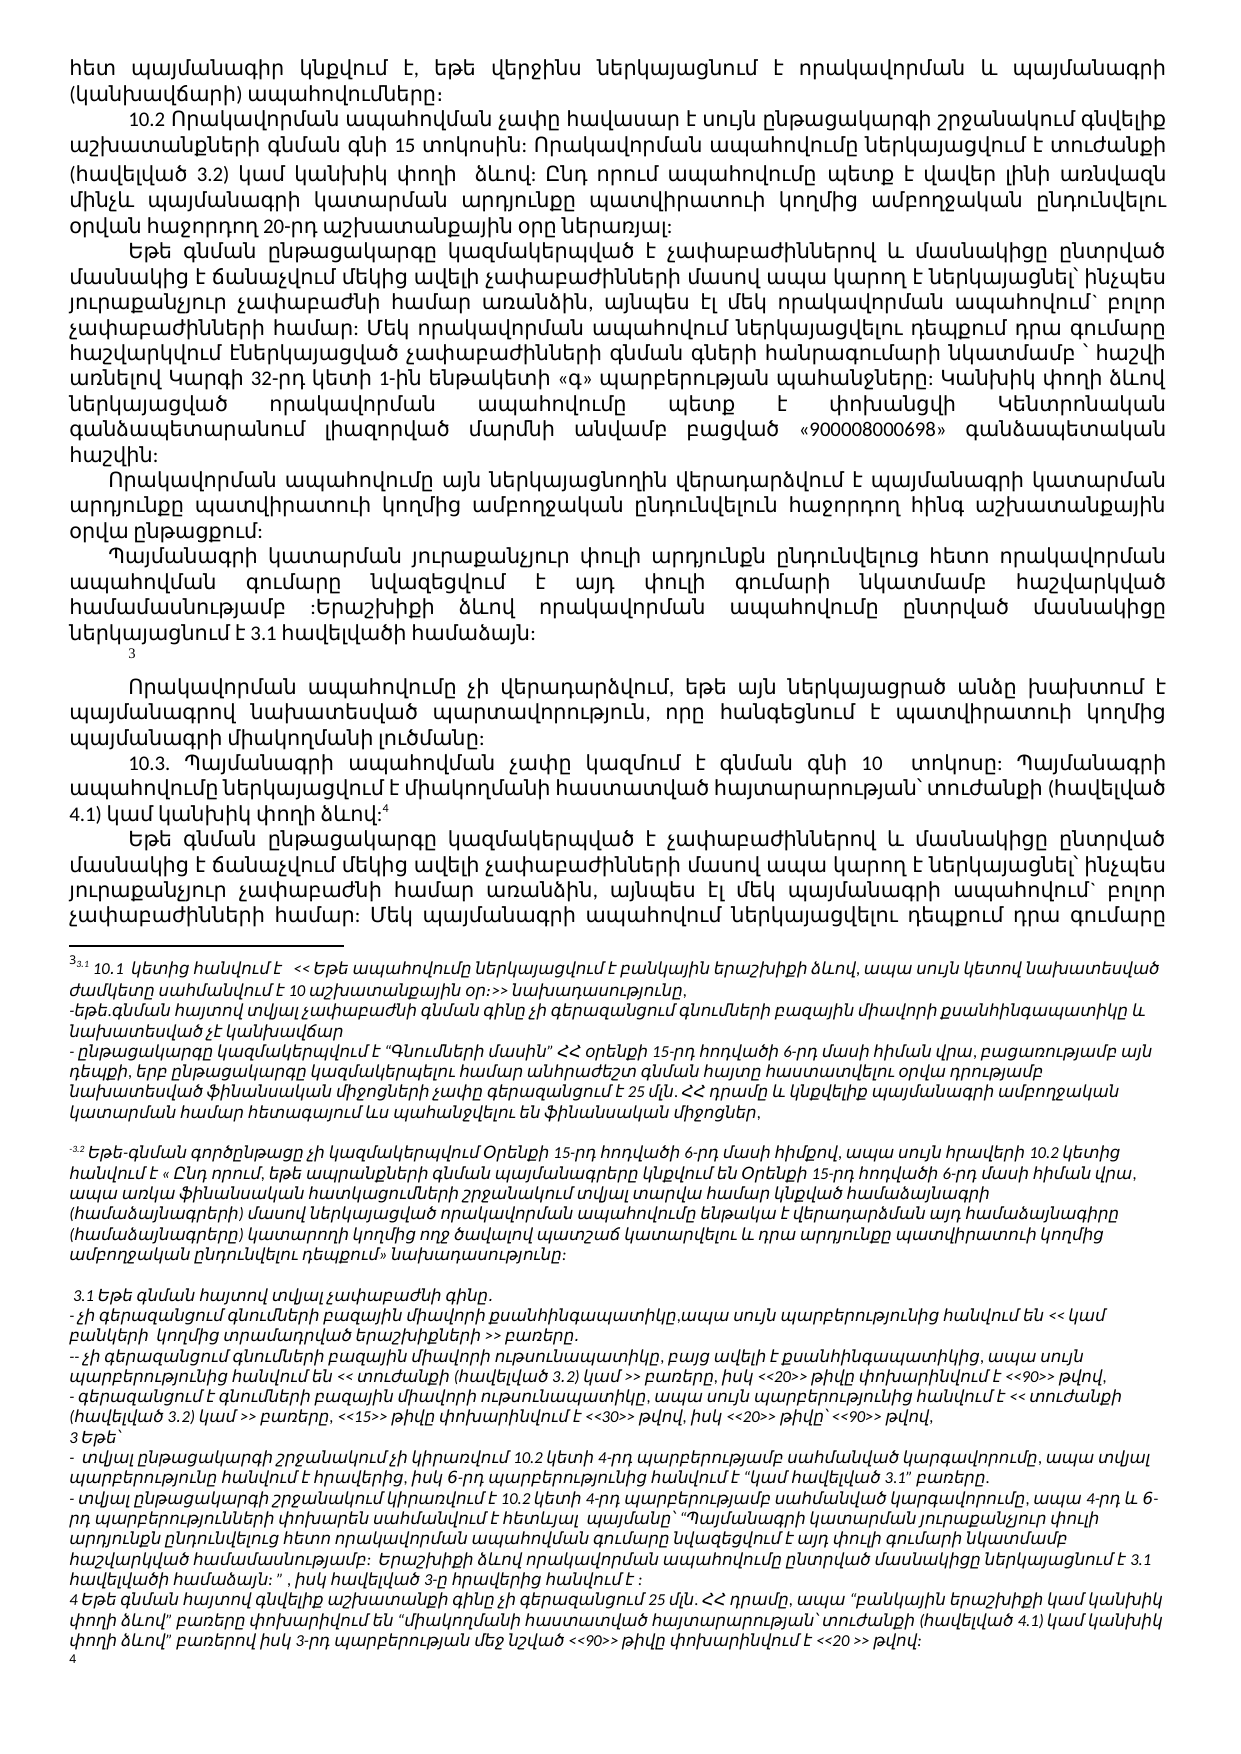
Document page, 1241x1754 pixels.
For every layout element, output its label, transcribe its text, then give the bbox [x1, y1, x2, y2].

text 10.3. Պայմանագրի ապահովման չափը կազմում է գնման գնի 10 տոկոսը: Պայմանագրի ապահովումը ներկայացվում է միակողմանի հաստատված հայտարարության՝ տուժանքի (հավելված 4.1) կամ կանխիկ փողի ձևով: [69, 750, 1167, 826]
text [69, 56, 1167, 106]
text 10.2 Որակավորման ապահովման չափը հավասար է սույն ընթացակարգի շրջանակում գնվելիք աշխատանքների գնման գնի 15 տոկոսին: Որակավորման ապահովումը ներկայացվում է տուժանքի (հավելված 3.2) կամ կանխիկ փողի ձևով: Ընդ որում ապահովումը պետք է վավեր լինի առնվազն մինչև պայմանագրի կատարման արդյունքը պատվիրատուի կողմից ամբողջական ընդունվելու օրվան հաջորդող 20-րդ աշխատանքային օրը ներառյալ: [69, 106, 1167, 238]
text Որակավորման ապահովումը այն ներկայացնողին վերադարձվում է պայմանագրի կատարման արդյունքը պատվիրատուի կողմից ամբողջական ընդունվելուն հաջորդող հինգ աշխատանքային օրվա ընթացքում: [69, 467, 1167, 543]
text Եթե գնման ընթացակարգը կազմակերպված է չափաբաժիններով և մասնակիցը ընտրված մասնակից է ճանաչվում մեկից ավելի չափաբաժինների մասով ապա կարող է ներկայացնել՝ ինչպես յուրաքանչյուր չափաբաժնի համար առանձին, այնպես էլ մեկ պայմանագրի ապահովում` բոլոր չափաբաժինների համար: Մեկ պայմանագրի ապահովում ներկայացվելու դեպքում դրա գումարը հաշվարկվում էներկայացված չափաբաժինների գնման գների հանրագումարի նկատմամբ՝ հաշվի առնելով Կարգի 32-րդ 9-րդ ենթակետի պահանջները: [69, 826, 1167, 928]
text Պայմանագրի կատարման յուրաքանչյուր փուլի արդյունքն ընդունվելուց հետո որակավորման ապահովման գումարը նվազեցվում է այդ փուլի գումարի նկատմամբ հաշվարկված համամասնությամբ :Երաշխիքի ձևով որակավորման ապահովումը ընտրված մասնակիցը ներկայացնում է 3.1 հավելվածի համաձայն: [69, 543, 1167, 645]
text Որակավորման ապահովումը չի վերադարձվում, եթե այն ներկայացրած անձը խախտում է պայմանագրով նախատեսված պարտավորություն, որը հանգեցնում է պատվիրատուի կողմից պայմանագրի միակողմանի լուծմանը: [69, 674, 1167, 750]
text Եթե գնման ընթացակարգը կազմակերպված է չափաբաժիններով և մասնակիցը ընտրված մասնակից է ճանաչվում մեկից ավելի չափաբաժինների մասով ապա կարող է ներկայացնել՝ ինչպես յուրաքանչյուր չափաբաժնի համար առանձին, այնպես էլ մեկ որակավորման ապահովում` բոլոր չափաբաժինների համար: Մեկ որակավորման ապահովում ներկայացվելու դեպքում դրա գումարը հաշվարկվում էներկայացված չափաբաժինների գնման գների հանրագումարի նկատմամբ ՝ հաշվի առնելով Կարգի 32-րդ կետի 1-ին ենթակետի «գ» պարբերության պահանջները: Կանխիկ փողի ձևով ներկայացված որակավորման ապահովումը պետք է փոխանցվի Կենտրոնական գանձապետարանում լիազորված մարմնի անվամբ բացված «900008000698» գանձապետական հաշվին: [69, 238, 1167, 467]
